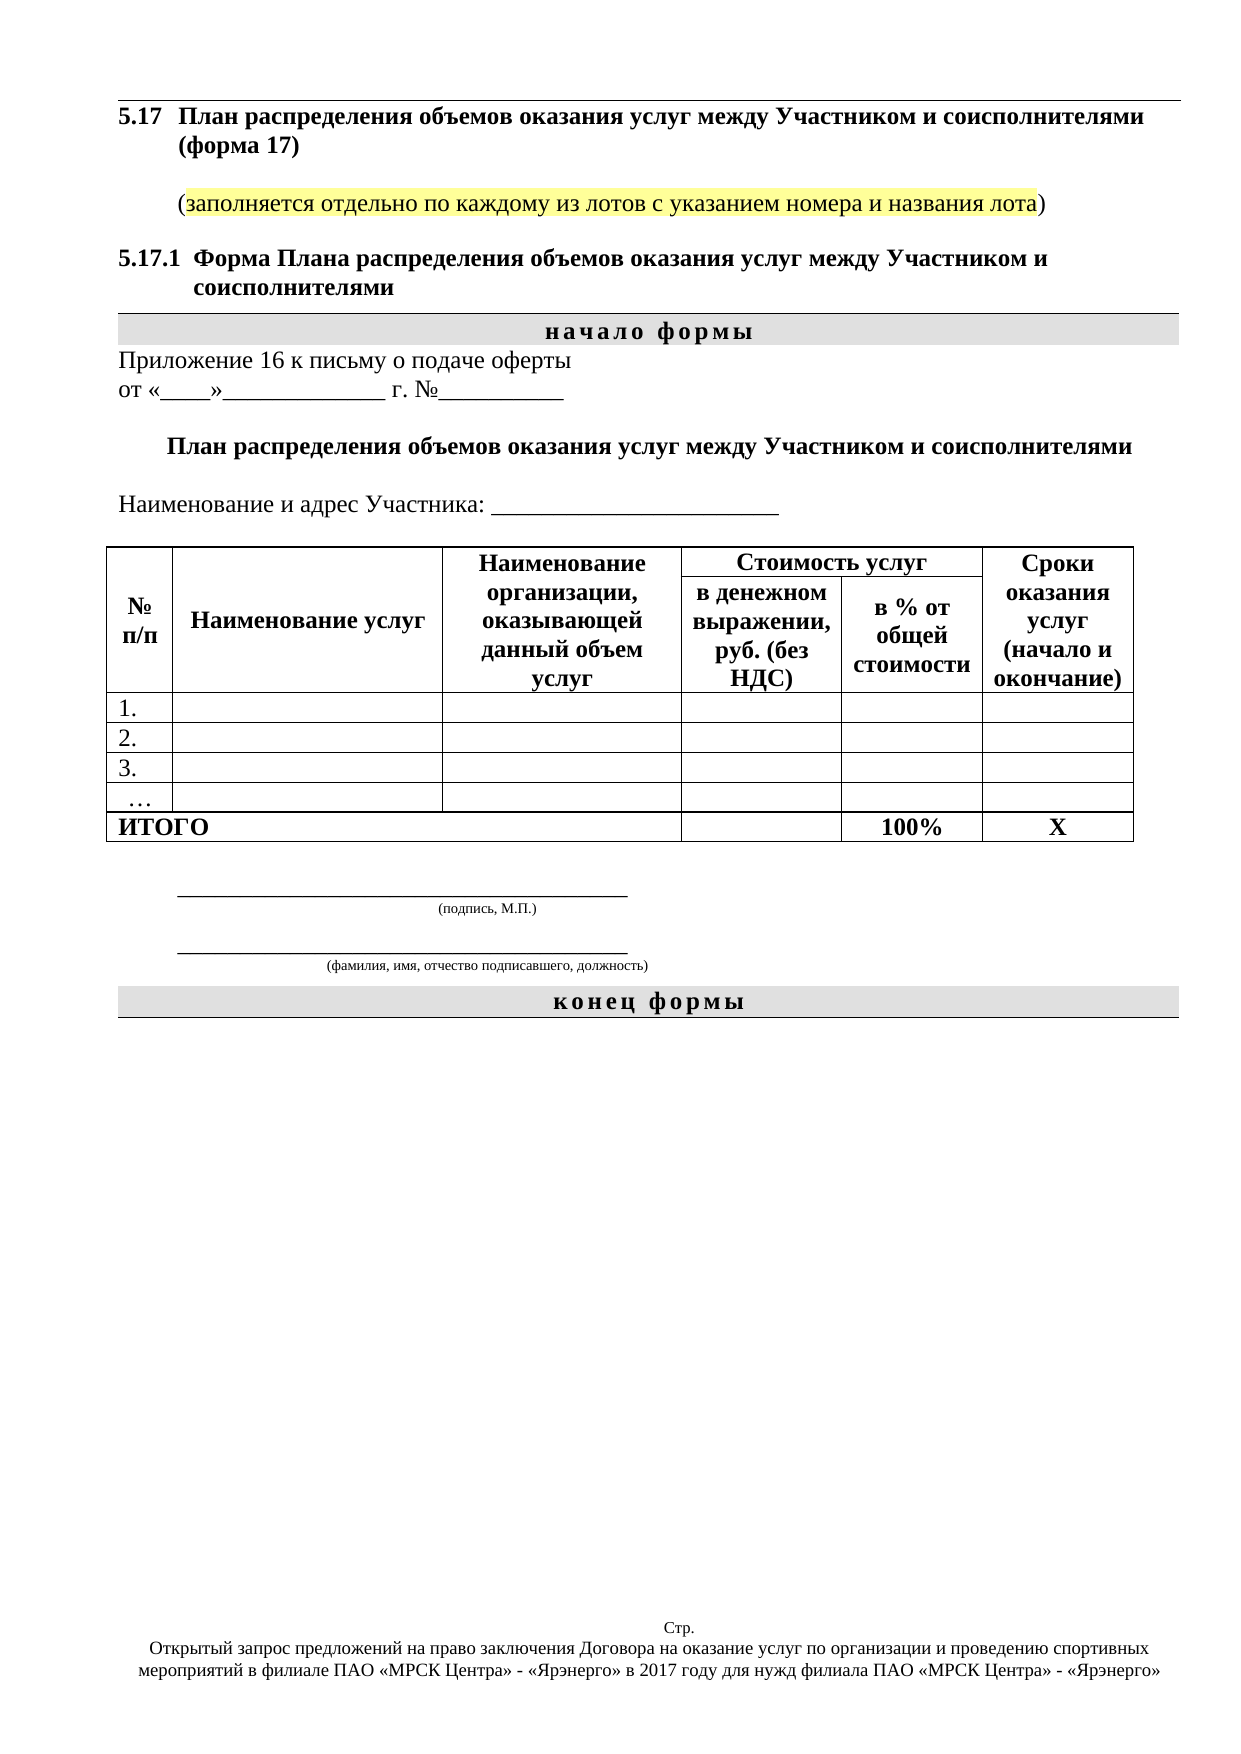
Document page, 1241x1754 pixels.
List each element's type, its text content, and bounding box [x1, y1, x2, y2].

table_cell [443, 753, 681, 782]
table_cell [173, 693, 442, 722]
table_header Стоимость услуг [682, 548, 982, 576]
table_cell ИТОГО [107, 813, 681, 841]
table_header Наименование услуг [173, 548, 442, 692]
table_cell [173, 783, 442, 811]
table_cell … [107, 783, 172, 811]
table_cell [842, 693, 982, 722]
table_header Наименование организации, оказывающей данный объем услуг [443, 548, 681, 692]
table_cell [173, 753, 442, 782]
table_cell 100% [842, 813, 982, 841]
text (подпись, М.П.) [118, 900, 797, 928]
table_cell в денежном выражении, руб. (без НДС) [682, 577, 841, 692]
table_header № п/п [107, 548, 172, 692]
table_cell [173, 723, 442, 752]
text ____________________________________ [118, 928, 1181, 957]
subtitle План распределения объемов оказания услуг между Участником и соисполнителями (форма 17) [118, 101, 1181, 158]
table_cell [443, 723, 681, 752]
table_cell [682, 813, 841, 841]
table_cell [983, 753, 1133, 782]
table_cell [983, 723, 1133, 752]
table_header Сроки оказания услуг (начало и окончание) [983, 548, 1133, 692]
table_cell [107, 753, 172, 782]
text Наименование и адрес Участника: _______________________ [118, 489, 1181, 518]
table_cell [983, 783, 1133, 811]
text начало формы [118, 314, 1179, 345]
table_cell [107, 723, 172, 752]
table_cell в % от общей стоимости [842, 577, 982, 692]
text План распределения объемов оказания услуг между Участником и соисполнителями [118, 431, 1181, 460]
table_cell Х [983, 813, 1133, 841]
text ____________________________________ [118, 871, 1181, 900]
table_cell [107, 693, 172, 722]
table_cell [682, 753, 841, 782]
table_cell [682, 723, 841, 752]
table_cell [682, 693, 841, 722]
table_cell [682, 783, 841, 811]
table_cell [443, 783, 681, 811]
table_cell [983, 693, 1133, 722]
table_cell [842, 783, 982, 811]
subtitle Форма Плана распределения объемов оказания услуг между Участником и соисполнителями [118, 243, 1181, 301]
text конец формы [118, 986, 1179, 1017]
table_cell [842, 753, 982, 782]
text (фамилия, имя, отчество подписавшего, должность) [118, 957, 797, 986]
table_cell [842, 723, 982, 752]
text Приложение 16 к письму о подаче оферты от «____»_____________ г. №__________ [118, 345, 1181, 403]
table_cell [443, 693, 681, 722]
